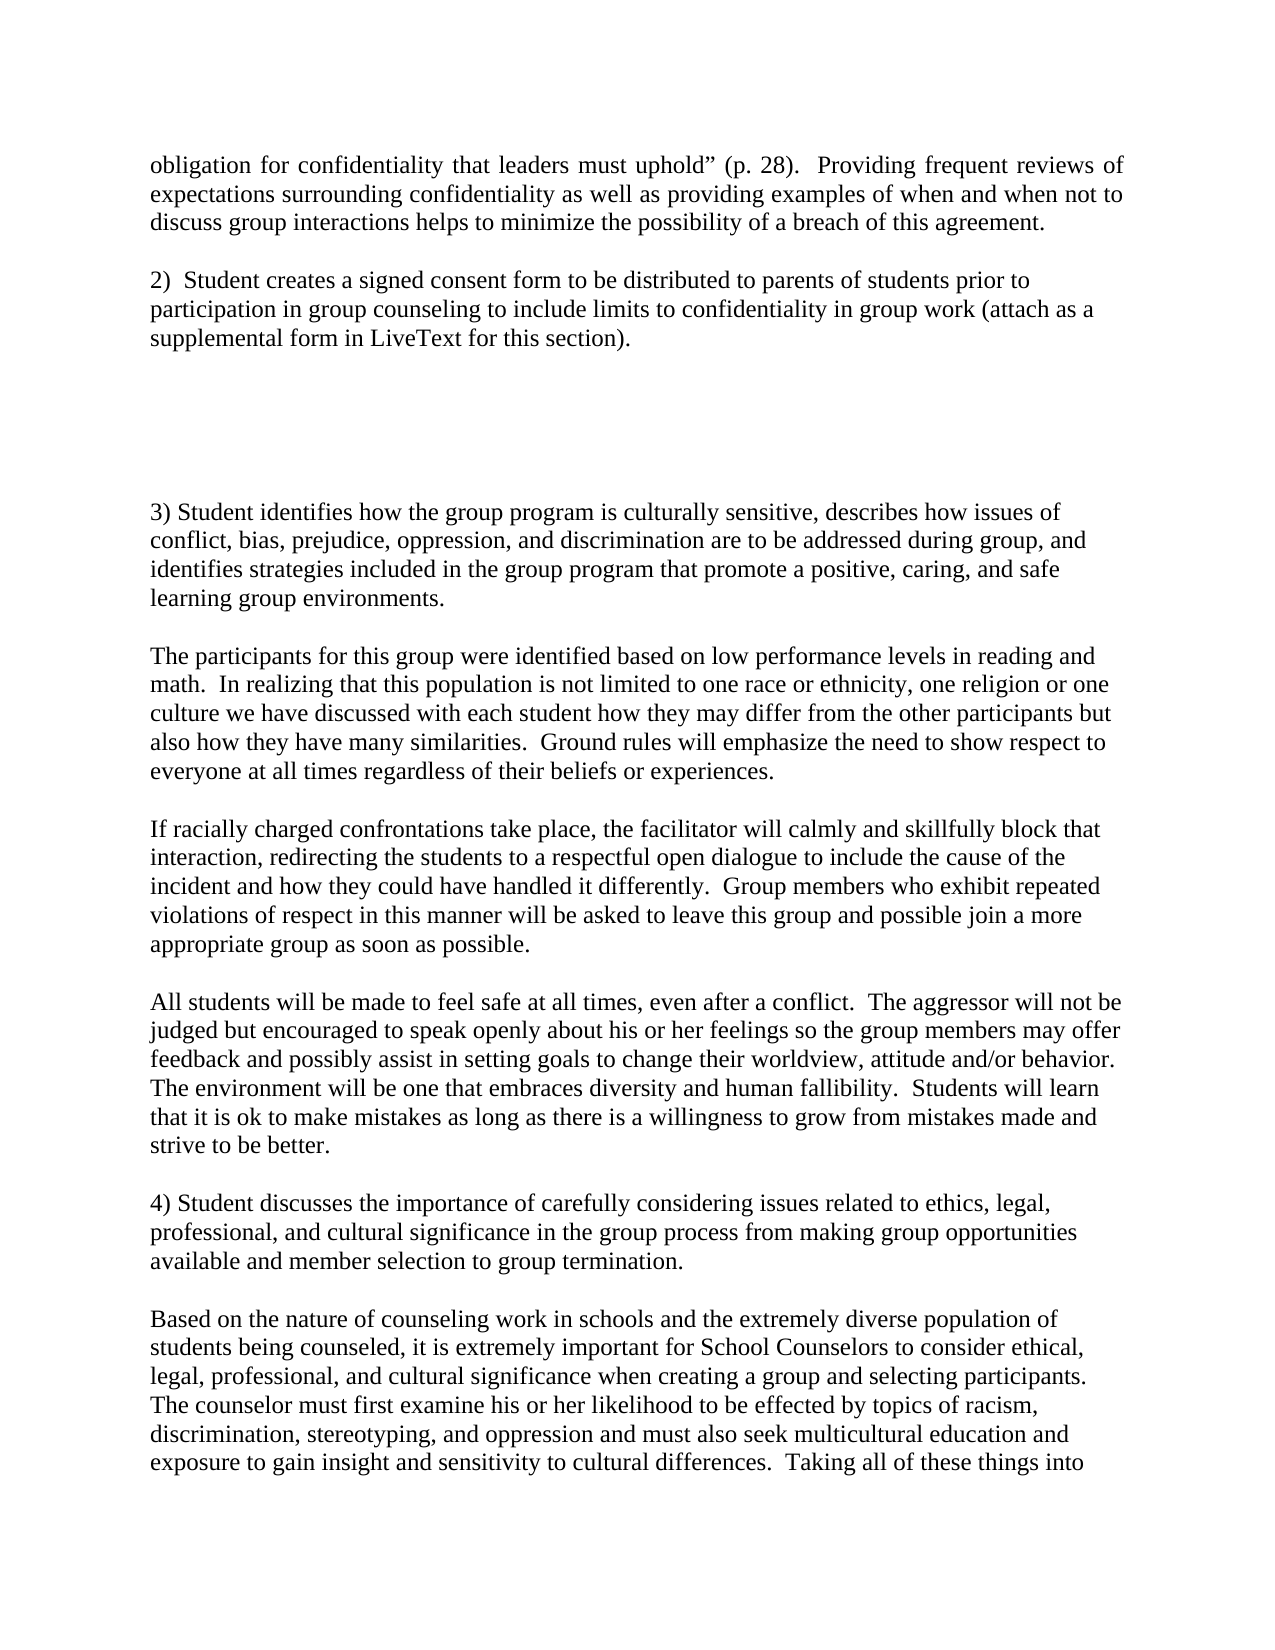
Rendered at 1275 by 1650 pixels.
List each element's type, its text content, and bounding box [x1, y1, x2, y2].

text All students will be made to feel safe at all times, even after a conflict. The aggressor will not be judged but encouraged to speak openly about his or her feelings so the group members may offer feedback and possibly assist in setting goals to change their worldview, attitude and/or behavior. The environment will be one that embraces diversity and human fallibility. Students will learn that it is ok to make mistakes as long as there is a willingness to grow from mistakes made and strive to be better. [150, 987, 1125, 1159]
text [150, 150, 1125, 236]
text The participants for this group were identified based on low performance levels in reading and math. In realizing that this population is not limited to one race or ethnicity, one religion or one culture we have discussed with each student how they may differ from the other participants but also how they have many similarities. Ground rules will emphasize the need to show respect to everyone at all times regardless of their beliefs or experiences. [150, 641, 1125, 784]
text 4) Student discusses the importance of carefully considering issues related to ethics, legal, professional, and cultural significance in the group process from making group opportunities available and member selection to group termination. [150, 1188, 1125, 1274]
text 3) Student identifies how the group program is culturally sensitive, describes how issues of conflict, bias, prejudice, oppression, and discrimination are to be addressed during group, and identifies strategies included in the group program that promote a positive, caring, and safe learning group environments. [150, 497, 1125, 612]
text If racially charged confrontations take place, the facilitator will calmly and skillfully block that interaction, redirecting the students to a respectful open dialogue to include the cause of the incident and how they could have handled it differently. Group members who exhibit repeated violations of respect in this manner will be asked to leave this group and possible join a more appropriate group as soon as possible. [150, 814, 1125, 957]
text 2) Student creates a signed consent form to be distributed to parents of students prior to participation in group counseling to include limits to confidentiality in group work (attach as a supplemental form in LiveText for this section). [150, 265, 1125, 352]
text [150, 1304, 1125, 1476]
